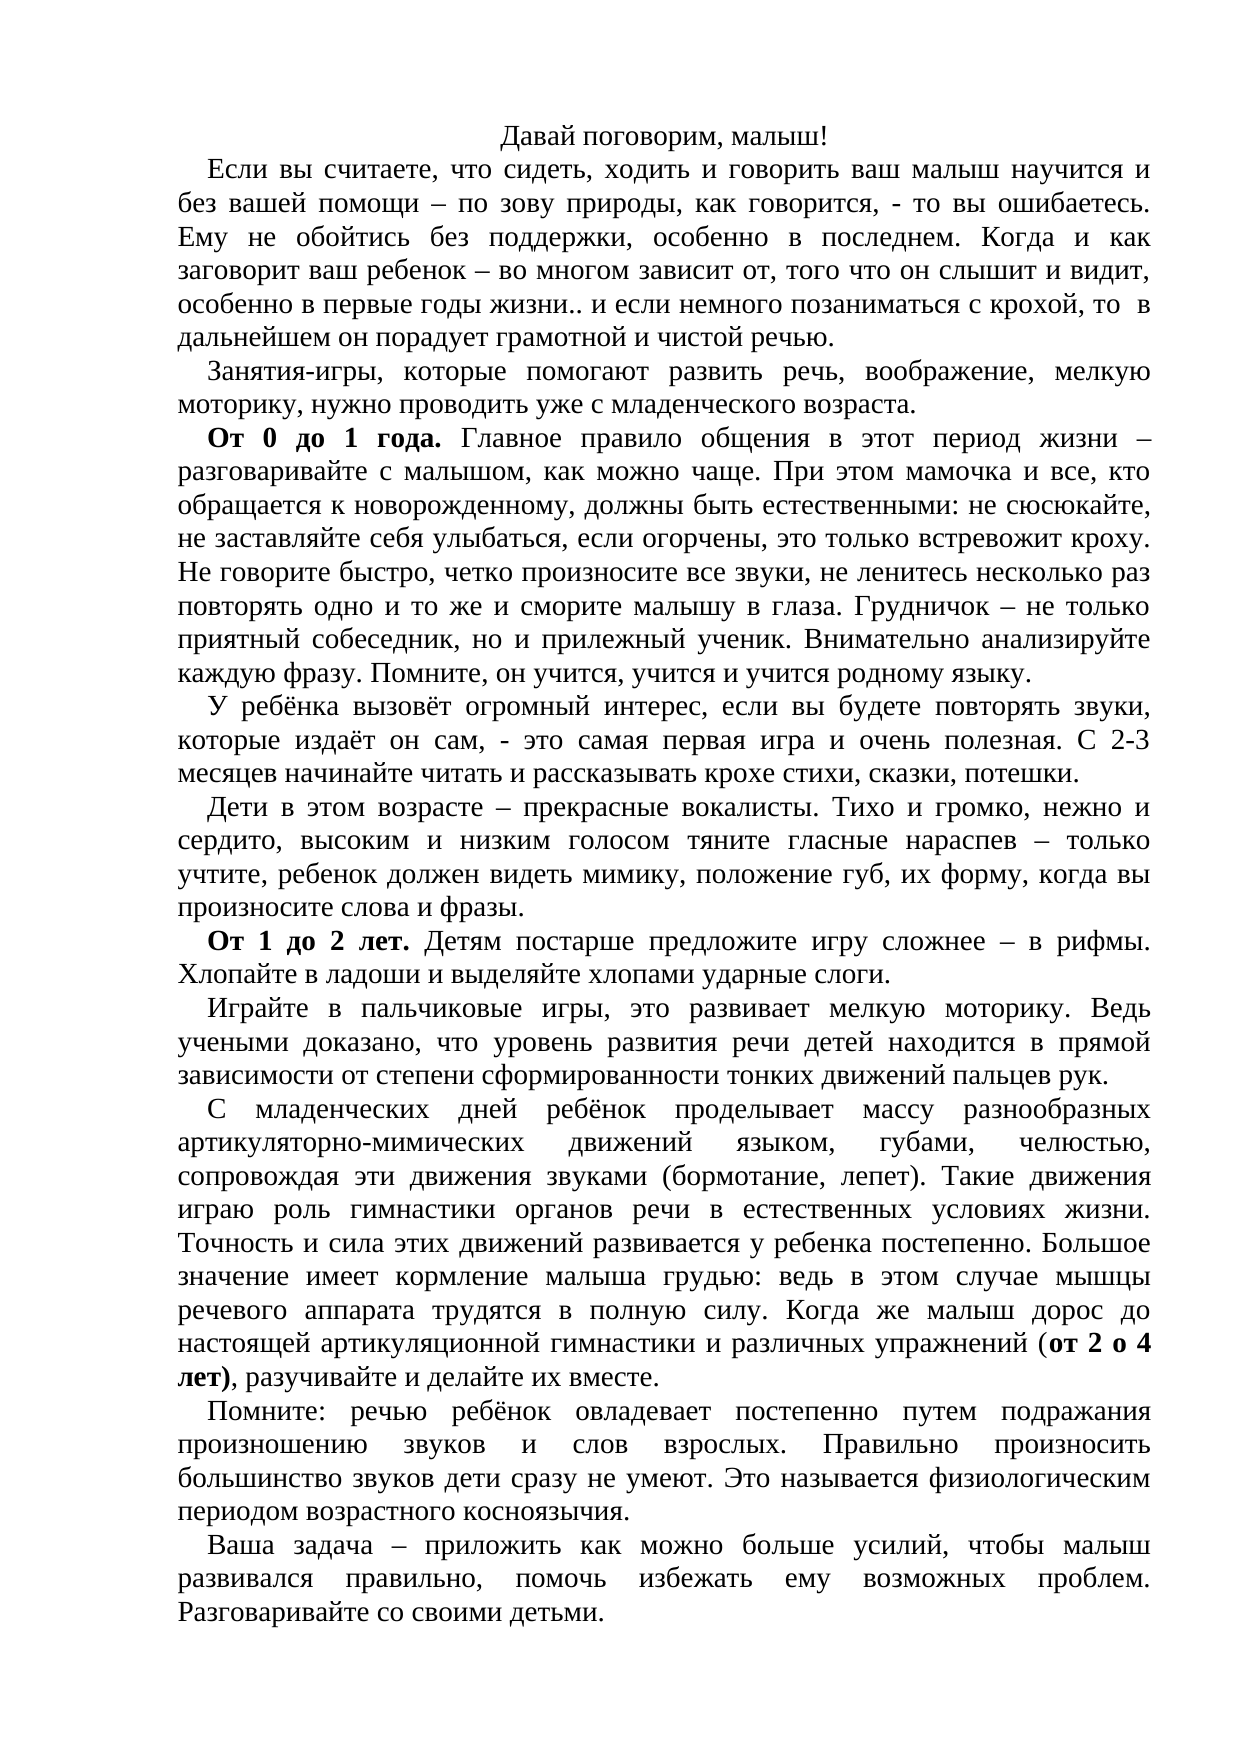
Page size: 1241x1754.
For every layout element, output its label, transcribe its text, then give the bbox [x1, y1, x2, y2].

text Если вы считаете, что сидеть, ходить и говорить ваш малыш научится и без вашей помощи – по зову природы, как говорится, - то вы ошибаетесь. Ему не обойтись без поддержки, особенно в последнем. Когда и как заговорит ваш ребенок – во многом зависит от, того что он слышит и видит, особенно в первые годы жизни.. и если немного позаниматься с крохой, то в дальнейшем он порадует грамотной и чистой речью. [177, 152, 1152, 353]
text Занятия-игры, которые помогают развить речь, воображение, мелкую моторику, нужно проводить уже с младенческого возраста. [177, 353, 1152, 420]
text Давай поговорим, малыш! [177, 118, 1152, 152]
text У ребёнка вызовёт огромный интерес, если вы будете повторять звуки, которые издаёт он сам, - это самая первая игра и очень полезная. С 2-3 месяцев начинайте читать и рассказывать крохе стихи, сказки, потешки. [177, 688, 1152, 789]
text Дети в этом возрасте – прекрасные вокалисты. Тихо и громко, нежно и сердито, высоким и низким голосом тяните гласные нараспев – только учтите, ребенок должен видеть мимику, положение губ, их форму, когда вы произносите слова и фразы. [177, 789, 1152, 923]
text От 1 до 2 лет. Детям постарше предложите игру сложнее – в рифмы. Хлопайте в ладоши и выделяйте хлопами ударные слоги. [177, 923, 1152, 990]
text Помните: речью ребёнок овладевает постепенно путем подражания произношению звуков и слов взрослых. Правильно произносить большинство звуков дети сразу не умеют. Это называется физиологическим периодом возрастного косноязычия. [177, 1393, 1152, 1527]
text Играйте в пальчиковые игры, это развивает мелкую моторику. Ведь учеными доказано, что уровень развития речи детей находится в прямой зависимости от степени сформированности тонких движений пальцев рук. [177, 990, 1152, 1091]
text От 0 до 1 года. Главное правило общения в этот период жизни – разговаривайте с малышом, как можно чаще. При этом мамочка и все, кто обращается к новорожденному, должны быть естественными: не сюсюкайте, не заставляйте себя улыбаться, если огорчены, это только встревожит кроху. Не говорите быстро, четко произносите все звуки, не ленитесь несколько раз повторять одно и то же и сморите малышу в глаза. Грудничок – не только приятный собеседник, но и прилежный ученик. Внимательно анализируйте каждую фразу. Помните, он учится, учится и учится родному языку. [177, 420, 1152, 688]
text Ваша задача – приложить как можно больше усилий, чтобы малыш развивался правильно, помочь избежать ему возможных проблем. Разговаривайте со своими детьми. [177, 1527, 1152, 1627]
text С младенческих дней ребёнок проделывает массу разнообразных артикуляторно-мимических движений языком, губами, челюстью, сопровождая эти движения звуками (бормотание, лепет). Такие движения играю роль гимнастики органов речи в естественных условиях жизни. Точность и сила этих движений развивается у ребенка постепенно. Большое значение имеет кормление малыша грудью: ведь в этом случае мышцы речевого аппарата трудятся в полную силу. Когда же малыш дорос до настоящей артикуляционной гимнастики и различных упражнений (от 2 о 4 лет), разучивайте и делайте их вместе. [177, 1091, 1152, 1393]
